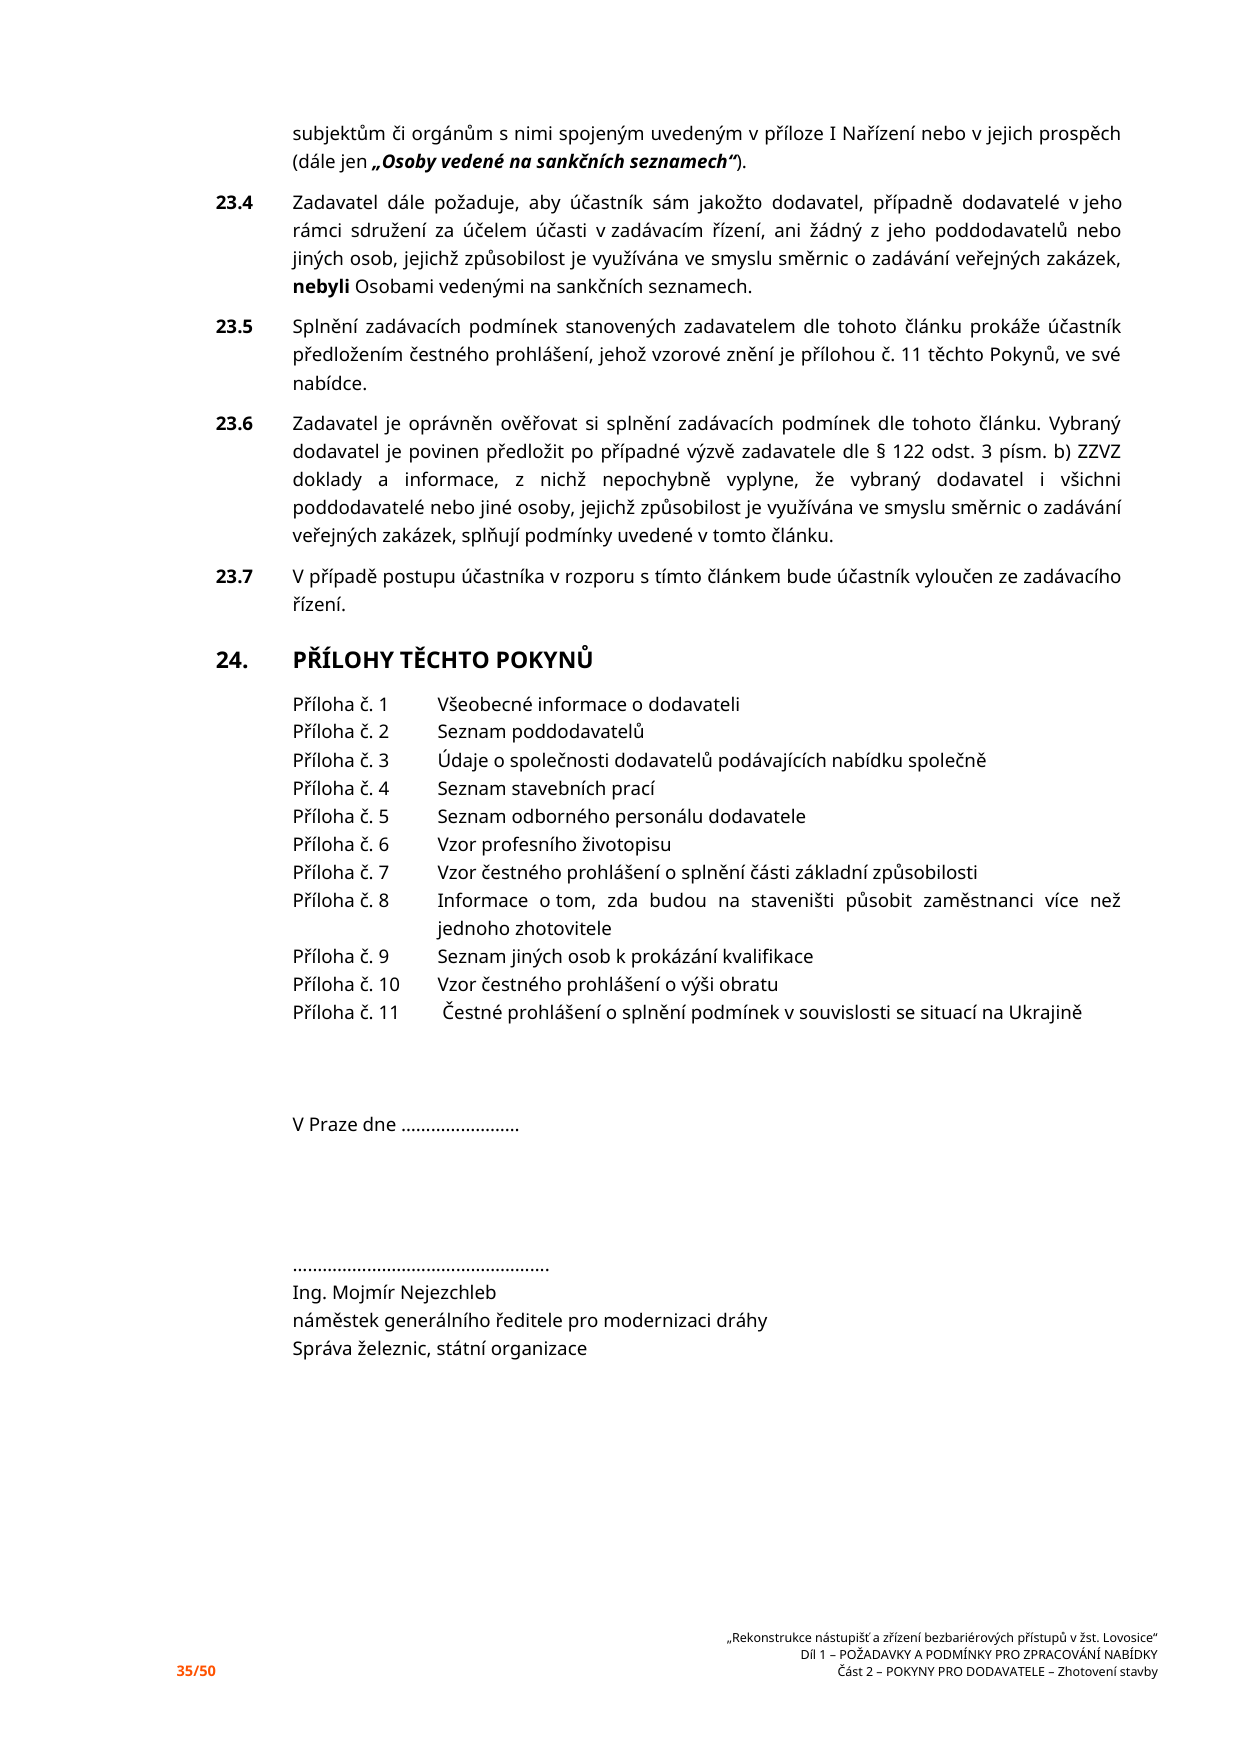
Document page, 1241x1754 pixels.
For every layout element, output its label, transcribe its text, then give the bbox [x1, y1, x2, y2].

text Příloha č. 2 Seznam poddodavatelů [292, 719, 1122, 744]
text Zadavatel dále požaduje, aby účastník sám jakožto dodavatel, případně dodavatelé v jeho rámci sdružení za účelem účasti v zadávacím řízení, ani žádný z jeho poddodavatelů nebo jiných osob, jejichž způsobilost je využívána ve smyslu směrnic o zadávání veřejných zakázek, nebyli Osobami vedenými na sankčních seznamech. [216, 189, 1122, 299]
text V případě postupu účastníka v rozporu s tímto článkem bude účastník vyloučen ze zadávacího řízení. [216, 563, 1122, 616]
text Příloha č. 10 Vzor čestného prohlášení o výši obratu [292, 971, 1122, 997]
text Příloha č. 7 Vzor čestného prohlášení o splnění části základní způsobilosti [292, 859, 1122, 884]
text V Praze dne …………………… [292, 1111, 1122, 1137]
text Příloha č. 4 Seznam stavebních prací [292, 775, 1122, 800]
text Příloha č. 5 Seznam odborného personálu dodavatele [292, 803, 1122, 828]
text Příloha č. 8 Informace o tom, zda budou na staveništi působit zaměstnanci více než jednoho zhotovitele [292, 887, 1122, 941]
text Zadavatel je oprávněn ověřovat si splnění zadávacích podmínek dle tohoto článku. Vybraný dodavatel je povinen předložit po případné výzvě zadavatele dle § 122 odst. 3 písm. b) ZZVZ doklady a informace, z nichž nepochybně vyplyne, že vybraný dodavatel i všichni poddodavatelé nebo jiné osoby, jejichž způsobilost je využívána ve smyslu směrnic o zadávání veřejných zakázek, splňují podmínky uvedené v tomto článku. [216, 410, 1122, 548]
text Příloha č. 11 Čestné prohlášení o splnění podmínek v souvislosti se situací na Ukrajině [292, 999, 1122, 1024]
text ……………………………………………. [292, 1251, 1122, 1277]
text Příloha č. 9 Seznam jiných osob k prokázání kvalifikace [292, 943, 1122, 968]
text Příloha č. 6 Vzor profesního životopisu [292, 831, 1122, 856]
text Příloha č. 3 Údaje o společnosti dodavatelů podávajících nabídku společně [292, 747, 1122, 772]
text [216, 121, 1122, 174]
text náměstek generálního ředitele pro modernizaci dráhy [292, 1307, 1122, 1333]
text Příloha č. 1 Všeobecné informace o dodavateli [292, 691, 1122, 716]
text Splnění zadávacích podmínek stanovených zadavatelem dle tohoto článku prokáže účastník předložením čestného prohlášení, jehož vzorové znění je přílohou č. 11 těchto Pokynů, ve své nabídce. [216, 314, 1122, 395]
text PŘÍLOHY TĚCHTO POKYNŮ [216, 644, 1122, 675]
text Správa železnic, státní organizace [292, 1335, 1122, 1361]
text Ing. Mojmír Nejezchleb [292, 1279, 1122, 1305]
